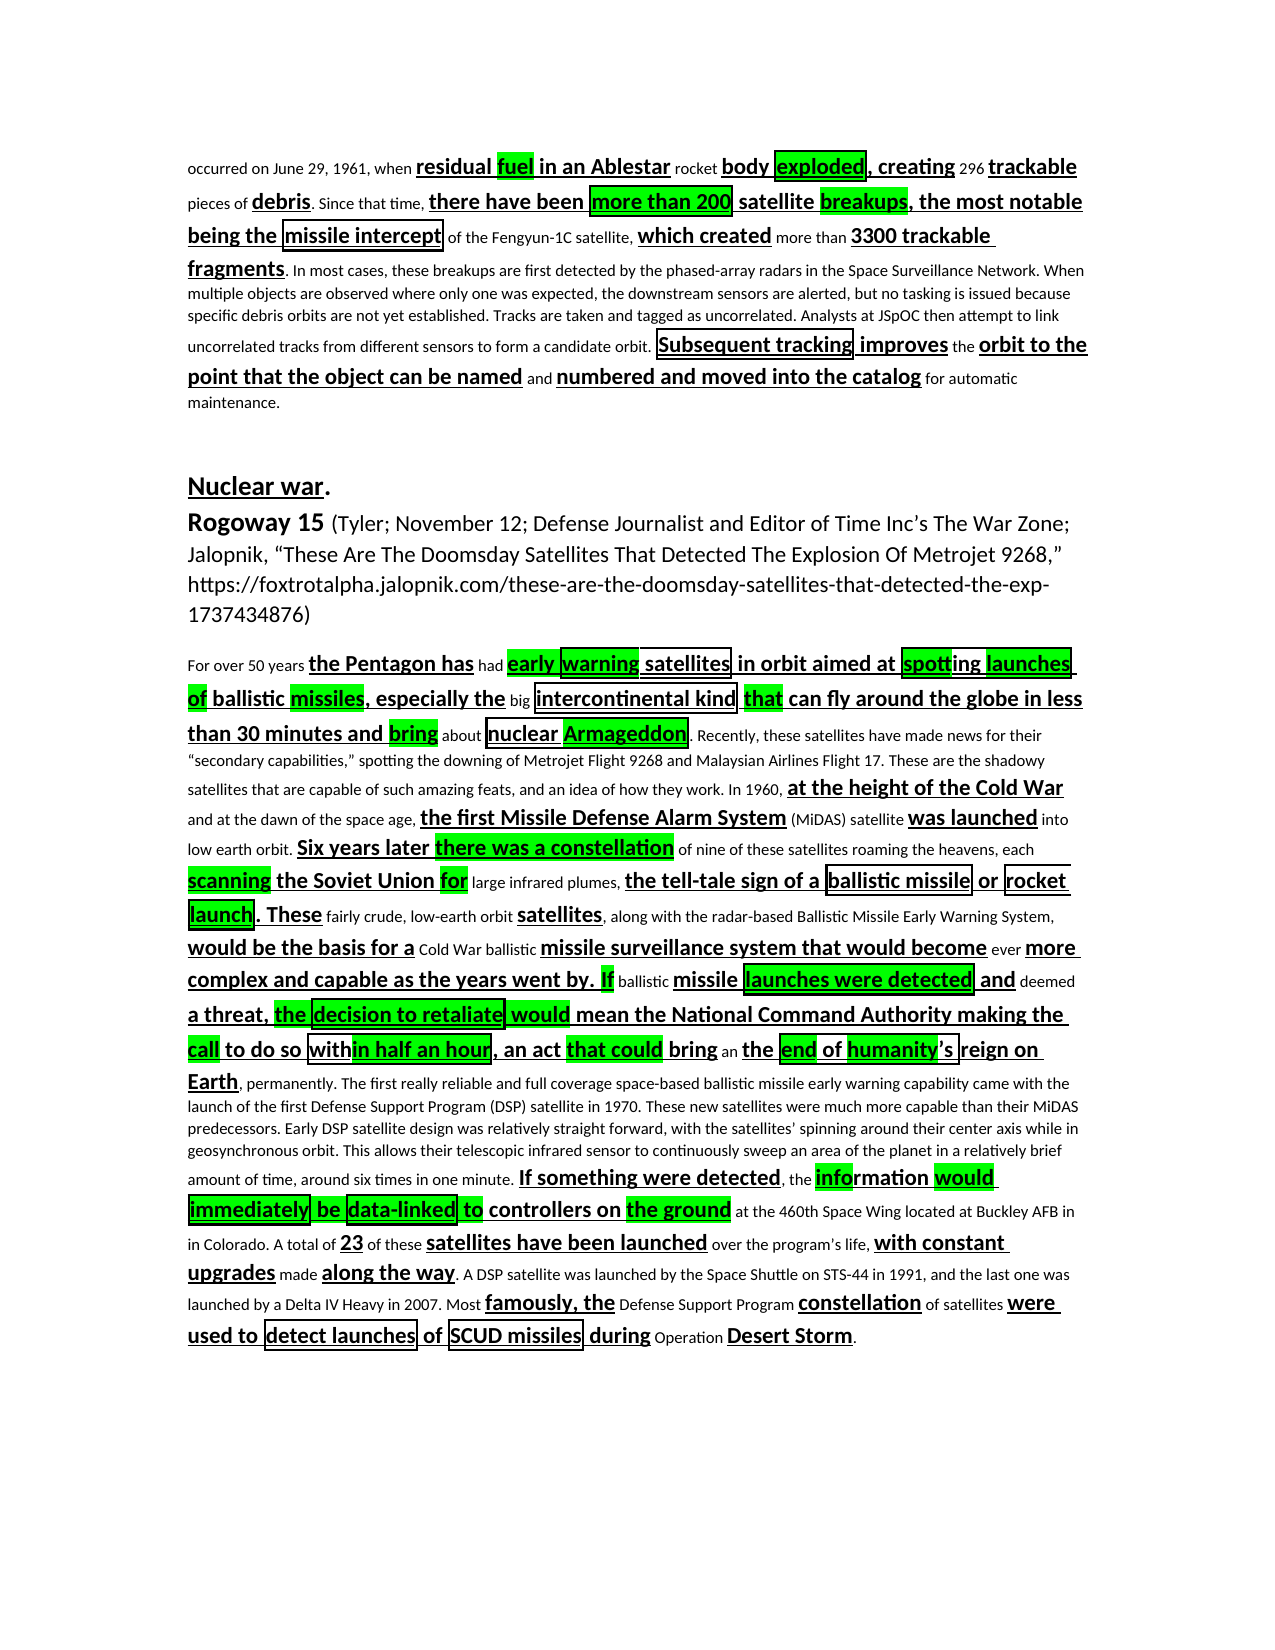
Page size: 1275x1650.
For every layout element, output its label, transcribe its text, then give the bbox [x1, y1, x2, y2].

subtitle Nuclear war. [187, 469, 1087, 502]
text For over 50 years the Pentagon has had early warning satellites in orbit aimed at spotting launches of ballistic missiles, especially the big intercontinental kind that can fly around the globe in less than 30 minutes and bring about nuclear Armageddon. Recently, these satellites have made news for their “secondary capabilities,” spotting the downing of Metrojet Flight 9268 and Malaysian Airlines Flight 17. These are the shadowy satellites that are capable of such amazing feats, and an idea of how they work. In 1960, at the height of the Cold War and at the dawn of the space age, the first Missile Defense Alarm System (MiDAS) satellite was launched into low earth orbit. Six years later there was a constellation of nine of these satellites roaming the heavens, each scanning the Soviet Union for large infrared plumes, the tell-tale sign of a ballistic missile or rocket launch. These fairly crude, low-earth orbit satellites, along with the radar-based Ballistic Missile Early Warning System, would be the basis for a Cold War ballistic missile surveillance system that would become ever more complex and capable as the years went by. If ballistic missile launches were detected and deemed a threat, the decision to retaliate would mean the National Command Authority making the call to do so within half an hour, an act that could bring an the end of humanity’s reign on Earth, permanently. The first really reliable and full coverage space-based ballistic missile early warning capability came with the launch of the first Defense Support Program (DSP) satellite in 1970. These new satellites were much more capable than their MiDAS predecessors. Early DSP satellite design was relatively straight forward, with the satellites’ spinning around their center axis while in geosynchronous orbit. This allows their telescopic infrared sensor to continuously sweep an area of the planet in a relatively brief amount of time, around six times in one minute. If something were detected, the information would immediately be data-linked to controllers on the ground at the 460th Space Wing located at Buckley AFB in in Colorado. A total of 23 of these satellites have been launched over the program’s life, with constant upgrades made along the way. A DSP satellite was launched by the Space Shuttle on STS-44 in 1991, and the last one was launched by a Delta IV Heavy in 2007. Most famously, the Defense Support Program constellation of satellites were used to detect launches of SCUD missiles during Operation Desert Storm. [187, 647, 1087, 1351]
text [187, 150, 1087, 412]
text Rogoway 15 (Tyler; November 12; Defense Journalist and Editor of Time Inc’s The War Zone; Jalopnik, “These Are The Doomsday Satellites That Detected The Explosion Of Metrojet 9268,” https://foxtrotalpha.jalopnik.com/these-are-the-doomsday-satellites-that-detected-the-exp-1737434876) [187, 505, 1087, 628]
